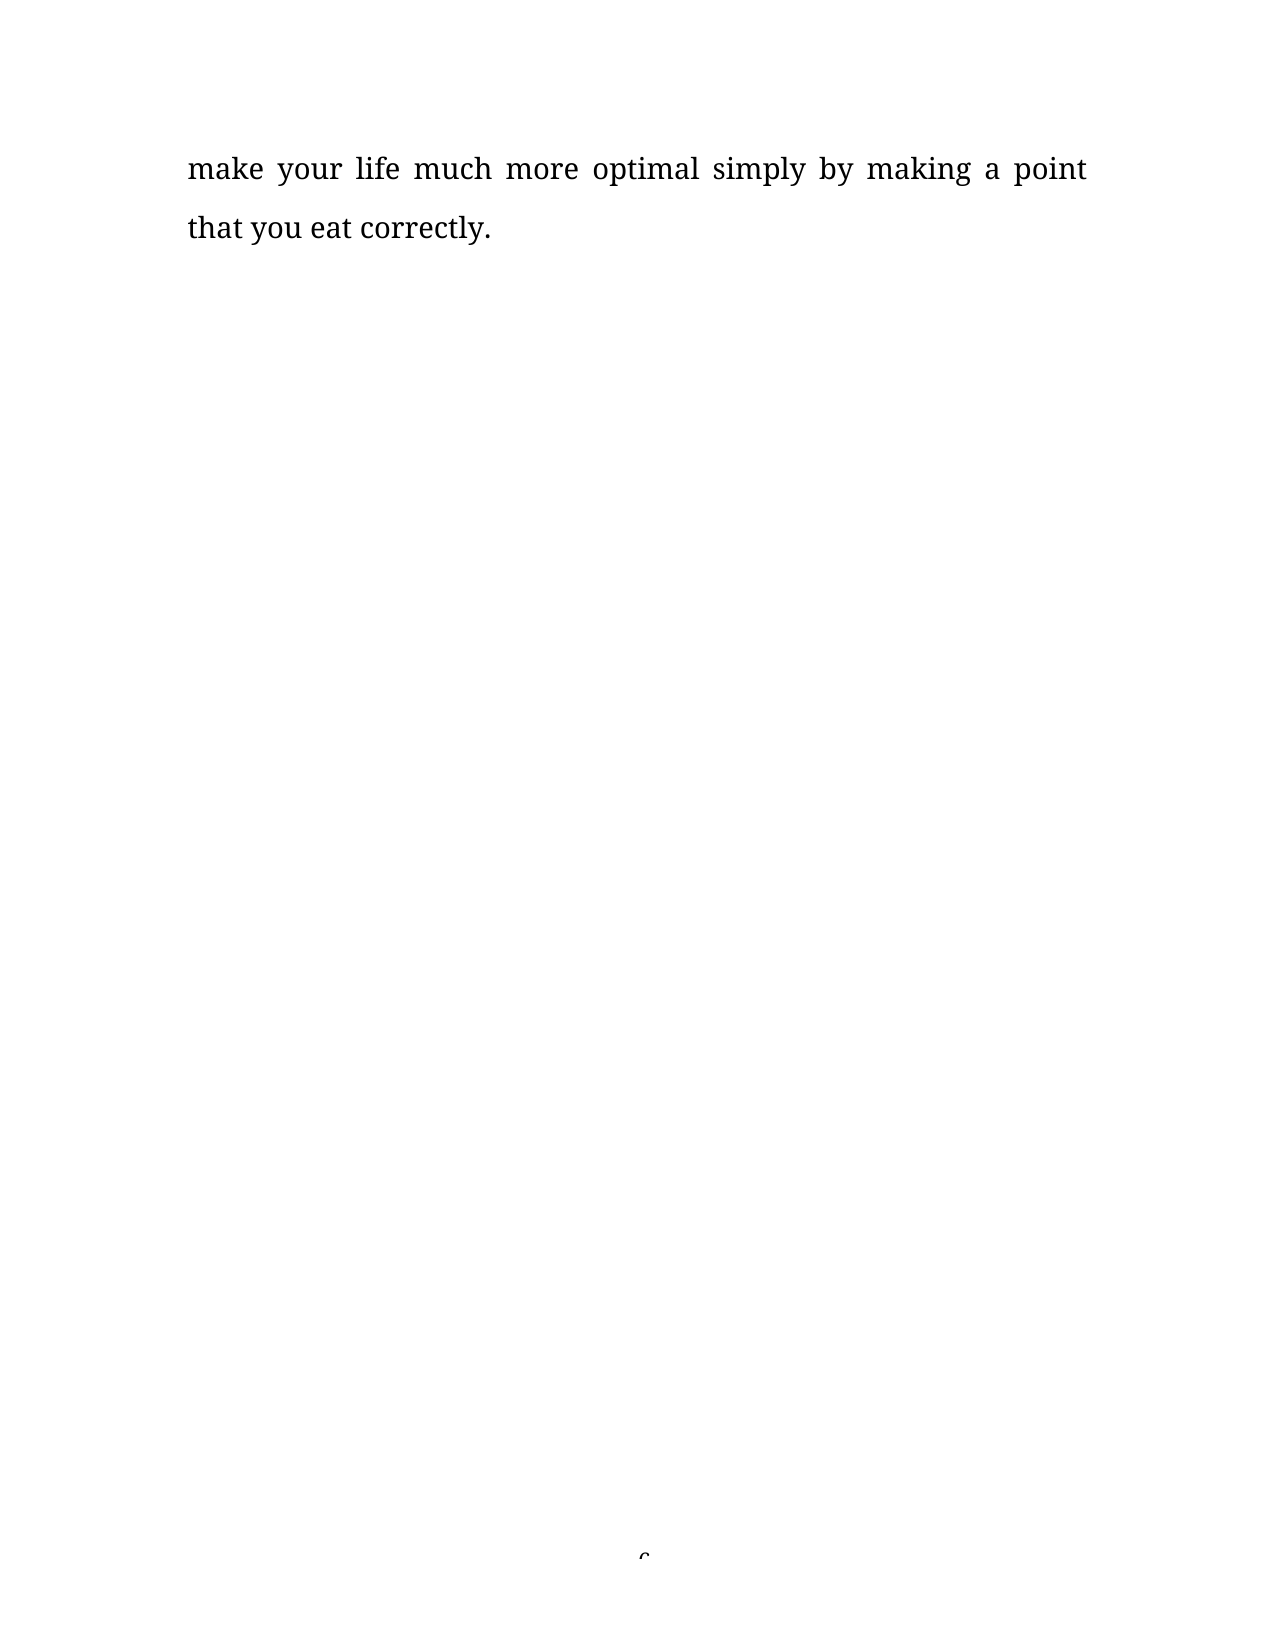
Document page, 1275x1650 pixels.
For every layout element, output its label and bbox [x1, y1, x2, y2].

text [187, 148, 1088, 247]
